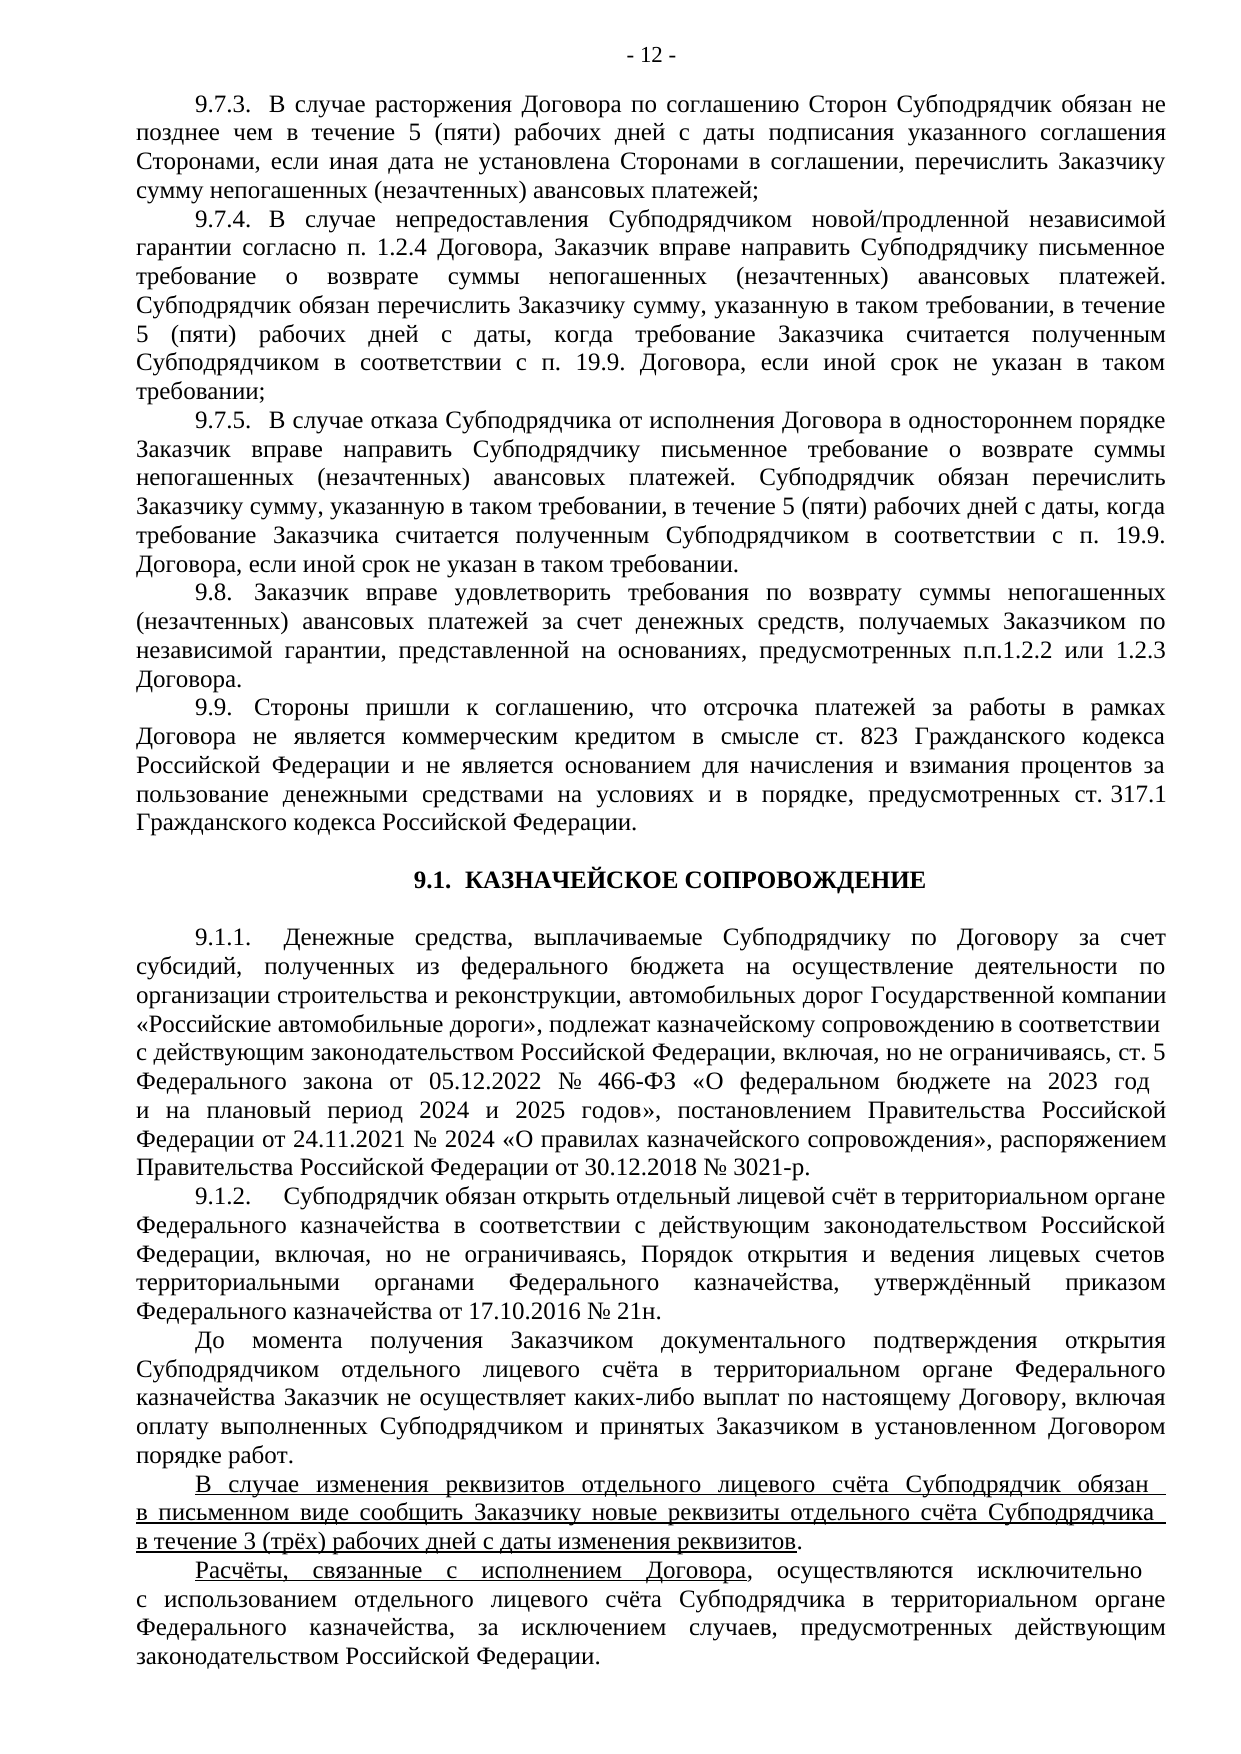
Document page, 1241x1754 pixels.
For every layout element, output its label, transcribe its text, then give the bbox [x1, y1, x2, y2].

text До момента получения Заказчиком документального подтверждения открытия Субподрядчиком отдельного лицевого счёта в территориальном органе Федерального казначейства Заказчик не осуществляет каких-либо выплат по настоящему Договору, включая оплату выполненных Субподрядчиком и принятых Заказчиком в установленном Договором порядке работ. [136, 1325, 1167, 1469]
list В случае отказа Субподрядчика от исполнения Договора в одностороннем порядке Заказчик вправе направить Субподрядчику письменное требование о возврате суммы непогашенных (незачтенных) авансовых платежей. Субподрядчик обязан перечислить Заказчику сумму, указанную в таком требовании, в течение 5 (пяти) рабочих дней с даты, когда требование Заказчика считается полученным Субподрядчиком в соответствии с п. 19.9. Договора, если иной срок не указан в таком требовании. [136, 405, 1167, 577]
list Субподрядчик обязан открыть отдельный лицевой счёт в территориальном органе Федерального казначейства в соответствии с действующим законодательством Российской Федерации, включая, но не ограничиваясь, Порядок открытия и ведения лицевых счетов территориальными органами Федерального казначейства, утверждённый приказом Федерального казначейства от 17.10.2016 № 21н. [136, 1181, 1167, 1325]
list Денежные средства, выплачиваемые Субподрядчику по Договору за счет субсидий, полученных из федерального бюджета на осуществление деятельности по организации строительства и реконструкции, автомобильных дорог Государственной компании «Российские автомобильные дороги», подлежат казначейскому сопровождению в соответствии с действующим законодательством Российской Федерации, включая, но не ограничиваясь, ст. 5 Федерального закона от 05.12.2022 № 466-ФЗ «О федеральном бюджете на 2023 год и на плановый период 2024 и 2025 годов», постановлением Правительства Российской Федерации от 24.11.2021 № 2024 «О правилах казначейского сопровождения», распоряжением Правительства Российской Федерации от 30.12.2018 № 3021-р. [136, 922, 1167, 1181]
list В случае расторжения Договора по соглашению Сторон Субподрядчик обязан не позднее чем в течение 5 (пяти) рабочих дней с даты подписания указанного соглашения Сторонами, если иная дата не установлена Сторонами в соглашении, перечислить Заказчику сумму непогашенных (незачтенных) авансовых платежей; [136, 89, 1167, 204]
list Стороны пришли к соглашению, что отсрочка платежей за работы в рамках Договора не является коммерческим кредитом в смысле ст. 823 Гражданского кодекса Российской Федерации и не является основанием для начисления и взимания процентов за пользование денежными средствами на условиях и в порядке, предусмотренных ст. 317.1 Гражданского кодекса Российской Федерации. [136, 692, 1167, 836]
list Заказчик вправе удовлетворить требования по возврату суммы непогашенных (незачтенных) авансовых платежей за счет денежных средств, получаемых Заказчиком по независимой гарантии, представленной на основаниях, предусмотренных п.п.1.2.2 или 1.2.3 Договора. [136, 577, 1167, 692]
text В случае изменения реквизитов отдельного лицевого счёта Субподрядчик обязан в письменном виде сообщить Заказчику новые реквизиты отдельного счёта Субподрядчика в течение 3 (трёх) рабочих дней с даты изменения реквизитов. [136, 1469, 1167, 1555]
list КАЗНАЧЕЙСКОЕ СОПРОВОЖДЕНИЕ [173, 865, 1167, 894]
list В случае непредоставления Субподрядчиком новой/продленной независимой гарантии согласно п. 1.2.4 Договора, Заказчик вправе направить Субподрядчику письменное требование о возврате суммы непогашенных (незачтенных) авансовых платежей. Субподрядчик обязан перечислить Заказчику сумму, указанную в таком требовании, в течение 5 (пяти) рабочих дней с даты, когда требование Заказчика считается полученным Субподрядчиком в соответствии с п. 19.9. Договора, если иной срок не указан в таком требовании; [136, 204, 1167, 405]
text Расчёты, связанные с исполнением Договора, осуществляются исключительно с использованием отдельного лицевого счёта Субподрядчика в территориальном органе Федерального казначейства, за исключением случаев, предусмотренных действующим законодательством Российской Федерации. [136, 1555, 1167, 1670]
